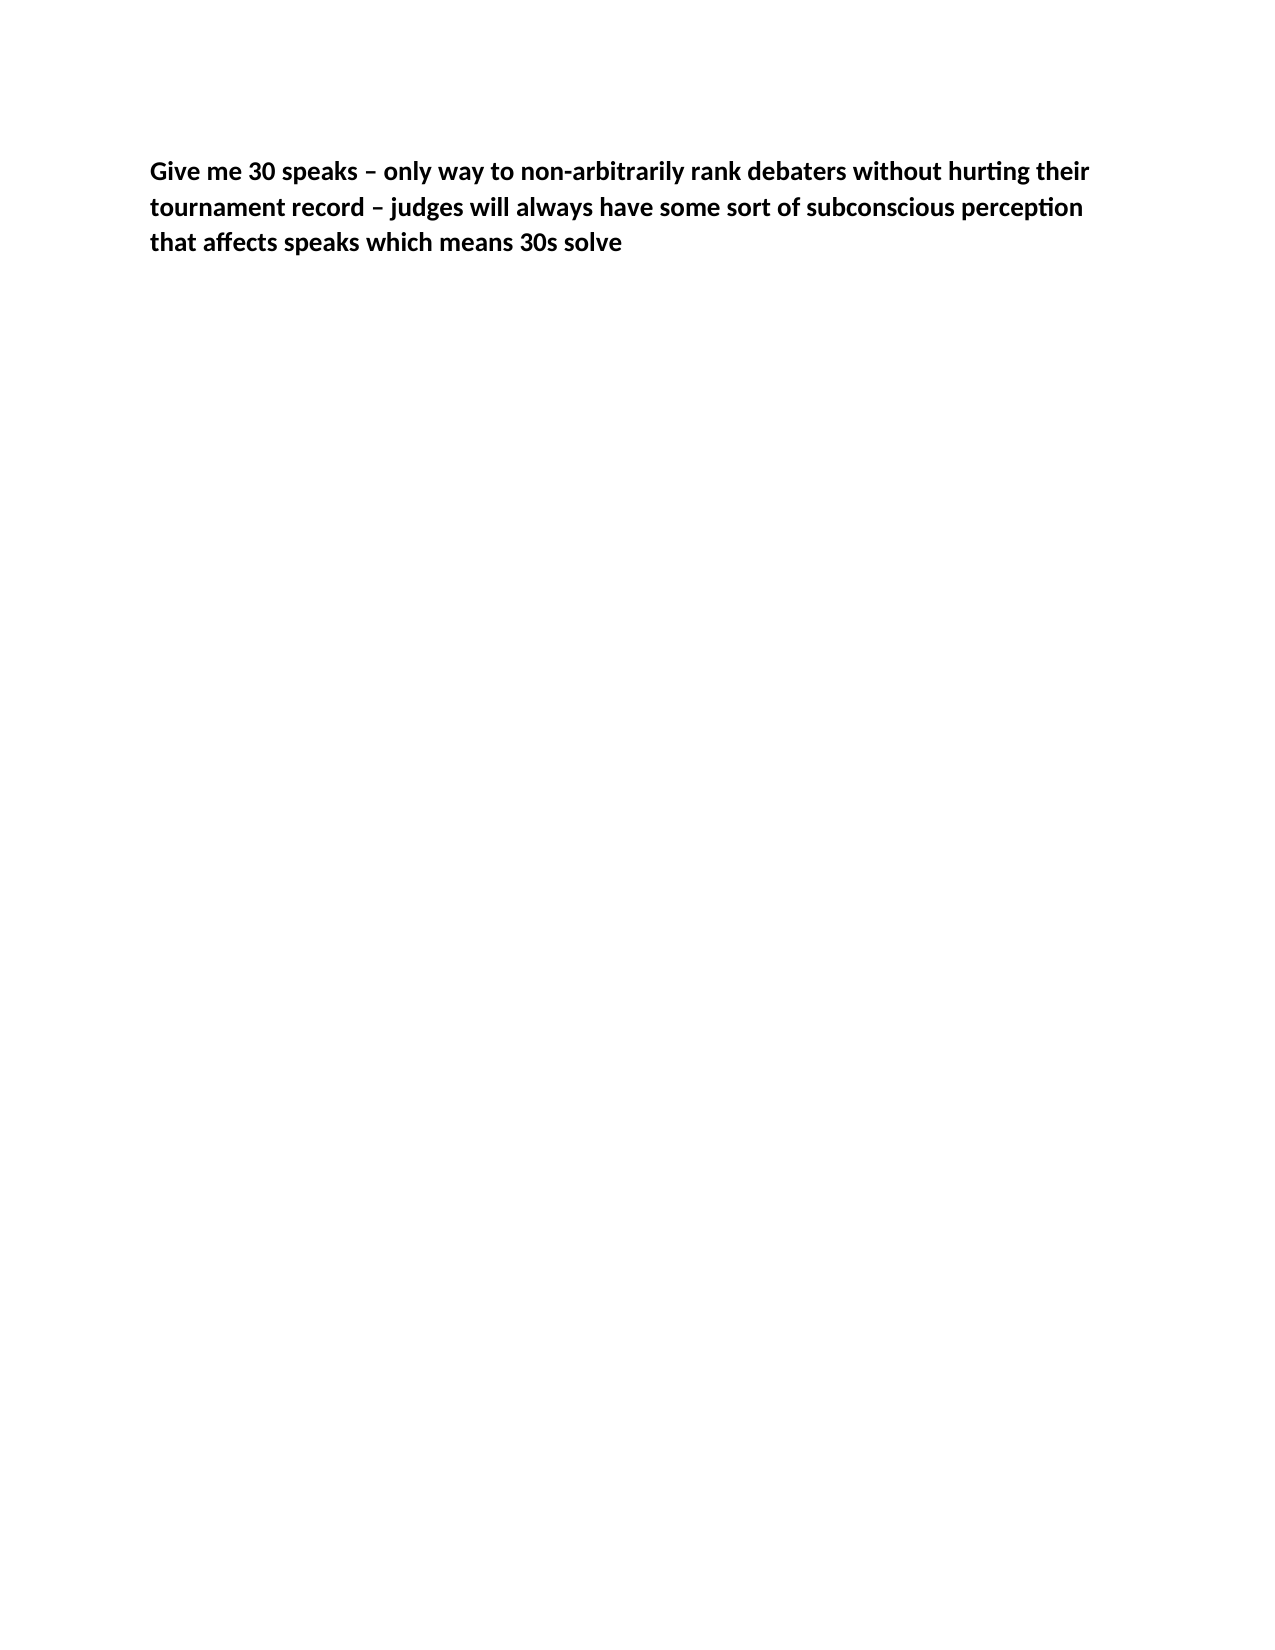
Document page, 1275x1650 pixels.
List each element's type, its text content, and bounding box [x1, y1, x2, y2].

subtitle Give me 30 speaks – only way to non-arbitrarily rank debaters without hurting their tournament record – judges will always have some sort of subconscious perception that affects speaks which means 30s solve [150, 154, 1125, 258]
